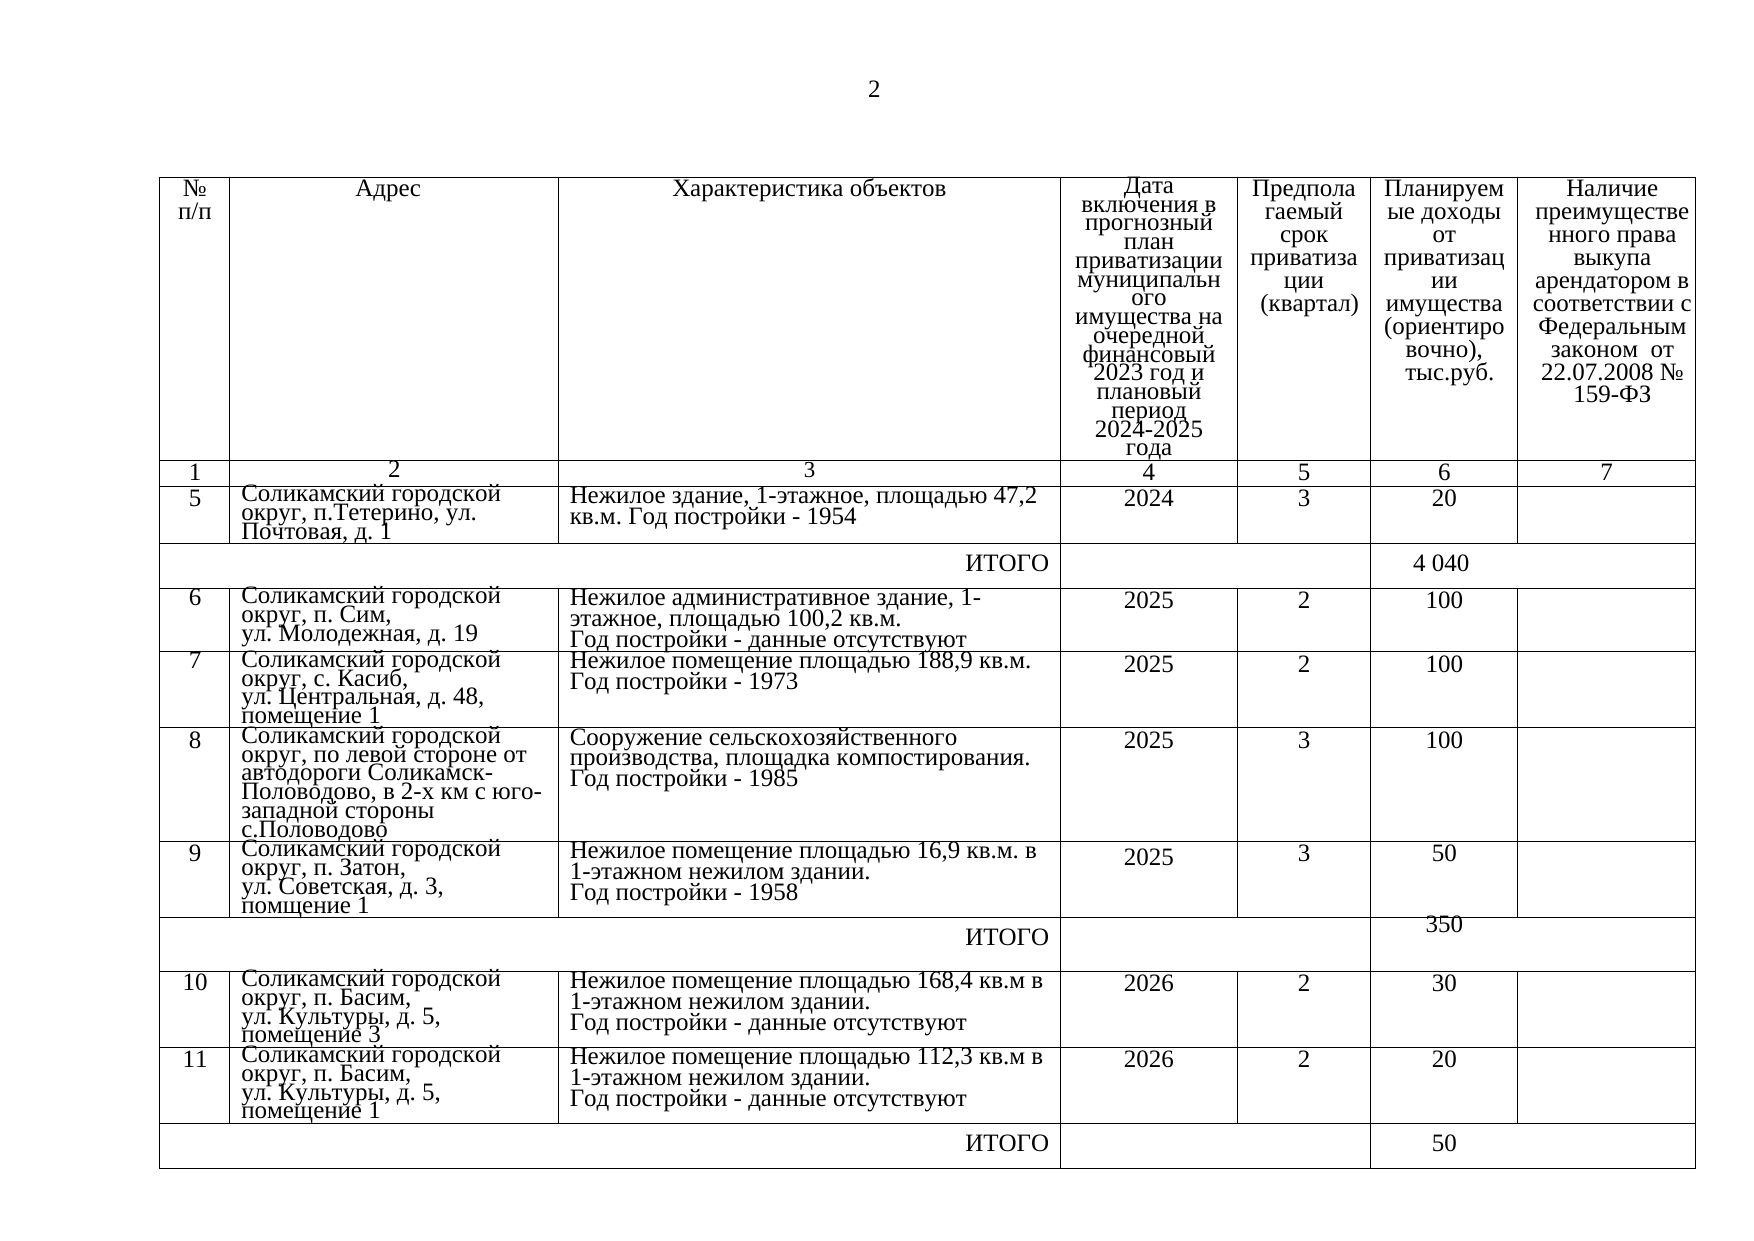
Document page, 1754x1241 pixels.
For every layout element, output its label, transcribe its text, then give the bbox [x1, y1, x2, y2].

table_cell 10 [160, 972, 229, 1047]
table_cell 2 [1238, 589, 1370, 651]
table_cell 3 [1238, 487, 1370, 543]
table_cell ИТОГО [160, 1124, 1060, 1167]
table_cell 20 [1371, 1048, 1517, 1123]
table_cell Соликамский городской округ, с. Касиб, ул. Центральная, д. 48, помещение 1 [230, 652, 558, 727]
table_cell 2025 [1061, 728, 1237, 841]
table_cell Соликамский городской округ, по левой стороне от автодороги Соликамск-Половодово, в 2-х км с юго-западной стороны с.Половодово [230, 728, 558, 841]
table_cell 100 [1371, 589, 1517, 651]
table_cell Нежилое помещение площадью 168,4 кв.м в 1-этажном нежилом здании. Год постройки - данные отсутствуют [559, 972, 1060, 1047]
table_cell Соликамский городской округ, п. Басим, ул. Культуры, д. 5, помещение 1 [230, 1048, 558, 1123]
table_cell 6 [160, 589, 229, 651]
table_cell 2 [230, 461, 558, 486]
table_cell 100 [1371, 652, 1517, 727]
table_cell 8 [160, 728, 229, 841]
table_cell Соликамский городской округ, п. Сим, ул. Молодежная, д. 19 [230, 589, 558, 651]
table_cell Предполагаемый срок приватизации (квартал) [1238, 178, 1370, 459]
table_cell [1518, 652, 1695, 727]
table_cell ИТОГО [160, 544, 1060, 588]
table_cell № п/п [160, 178, 229, 459]
table_cell 1 [160, 461, 229, 486]
table_cell [1518, 1048, 1695, 1123]
table_cell 5 [160, 487, 229, 543]
table_cell 350 [1371, 918, 1695, 971]
table_cell 2026 [1061, 1048, 1237, 1123]
table_cell 2025 [1061, 589, 1237, 651]
table_cell [1518, 842, 1695, 917]
table_cell Соликамский городской округ, п.Тетерино, ул. Почтовая, д. 1 [230, 487, 558, 543]
table_cell Соликамский городской округ, п. Басим, ул. Культуры, д. 5, помещение 3 [230, 972, 558, 1047]
table_cell 2 [1238, 972, 1370, 1047]
table_cell Соликамский городской округ, п. Затон, ул. Советская, д. 3, помщение 1 [230, 842, 558, 917]
table_cell 4 [1061, 461, 1237, 486]
table_cell Характеристика объектов [559, 178, 1060, 459]
table_cell Нежилое здание, 1-этажное, площадью 47,2 кв.м. Год постройки - 1954 [559, 487, 1060, 543]
table_cell [1518, 589, 1695, 651]
table_cell 2 [1238, 652, 1370, 727]
table_cell 3 [1238, 842, 1370, 917]
table_cell [1061, 918, 1370, 971]
table_cell 2025 [1061, 652, 1237, 727]
table_cell 2024 [1061, 487, 1237, 543]
table_cell 11 [160, 1048, 229, 1123]
table_cell 30 [1371, 972, 1517, 1047]
table_cell [1518, 972, 1695, 1047]
table_cell Нежилое помещение площадью 16,9 кв.м. в 1-этажном нежилом здании. Год постройки - 1958 [559, 842, 1060, 917]
table_cell 7 [160, 652, 229, 727]
table_cell 20 [1371, 487, 1517, 543]
table_cell Нежилое помещение площадью 112,3 кв.м в 1-этажном нежилом здании. Год постройки - данные отсутствуют [559, 1048, 1060, 1123]
table_cell Наличие преимущественного права выкупа арендатором в соответствии с Федеральным законом от 22.07.2008 № 159-ФЗ [1518, 178, 1695, 459]
table_cell 2026 [1061, 972, 1237, 1047]
table_cell Нежилое административное здание, 1- этажное, площадью 100,2 кв.м. Год постройки - данные отсутствуют [559, 589, 1060, 651]
table_cell 2025 [1061, 842, 1237, 917]
table_cell 2 [1238, 1048, 1370, 1123]
table_cell [1518, 728, 1695, 841]
table_cell 3 [1238, 728, 1370, 841]
table_cell ИТОГО [160, 918, 1060, 971]
table_cell 4 040 [1371, 544, 1695, 588]
table_cell 50 [1371, 1124, 1695, 1167]
table_cell [1061, 544, 1370, 588]
table_cell 50 [1371, 842, 1517, 917]
table_cell Планируемые доходы от приватизации имущества (ориентировочно), тыс.руб. [1371, 178, 1517, 459]
table_cell 5 [1238, 461, 1370, 486]
table_cell Адрес [230, 178, 558, 459]
table_cell 7 [1518, 461, 1695, 486]
table_cell [1518, 487, 1695, 543]
table_cell Дата включения в прогнозный план приватизации муниципального имущества на очередной финансовый 2023 год и плановый период 2024-2025 года [1061, 178, 1237, 459]
table_cell 100 [1371, 728, 1517, 841]
table_cell 6 [1371, 461, 1517, 486]
table_cell [1061, 1124, 1370, 1167]
table_cell Нежилое помещение площадью 188,9 кв.м. Год постройки - 1973 [559, 652, 1060, 727]
table_cell Сооружение сельскохозяйственного производства, площадка компостирования. Год постройки - 1985 [559, 728, 1060, 841]
table_cell 9 [160, 842, 229, 917]
table_cell 3 [559, 461, 1060, 486]
